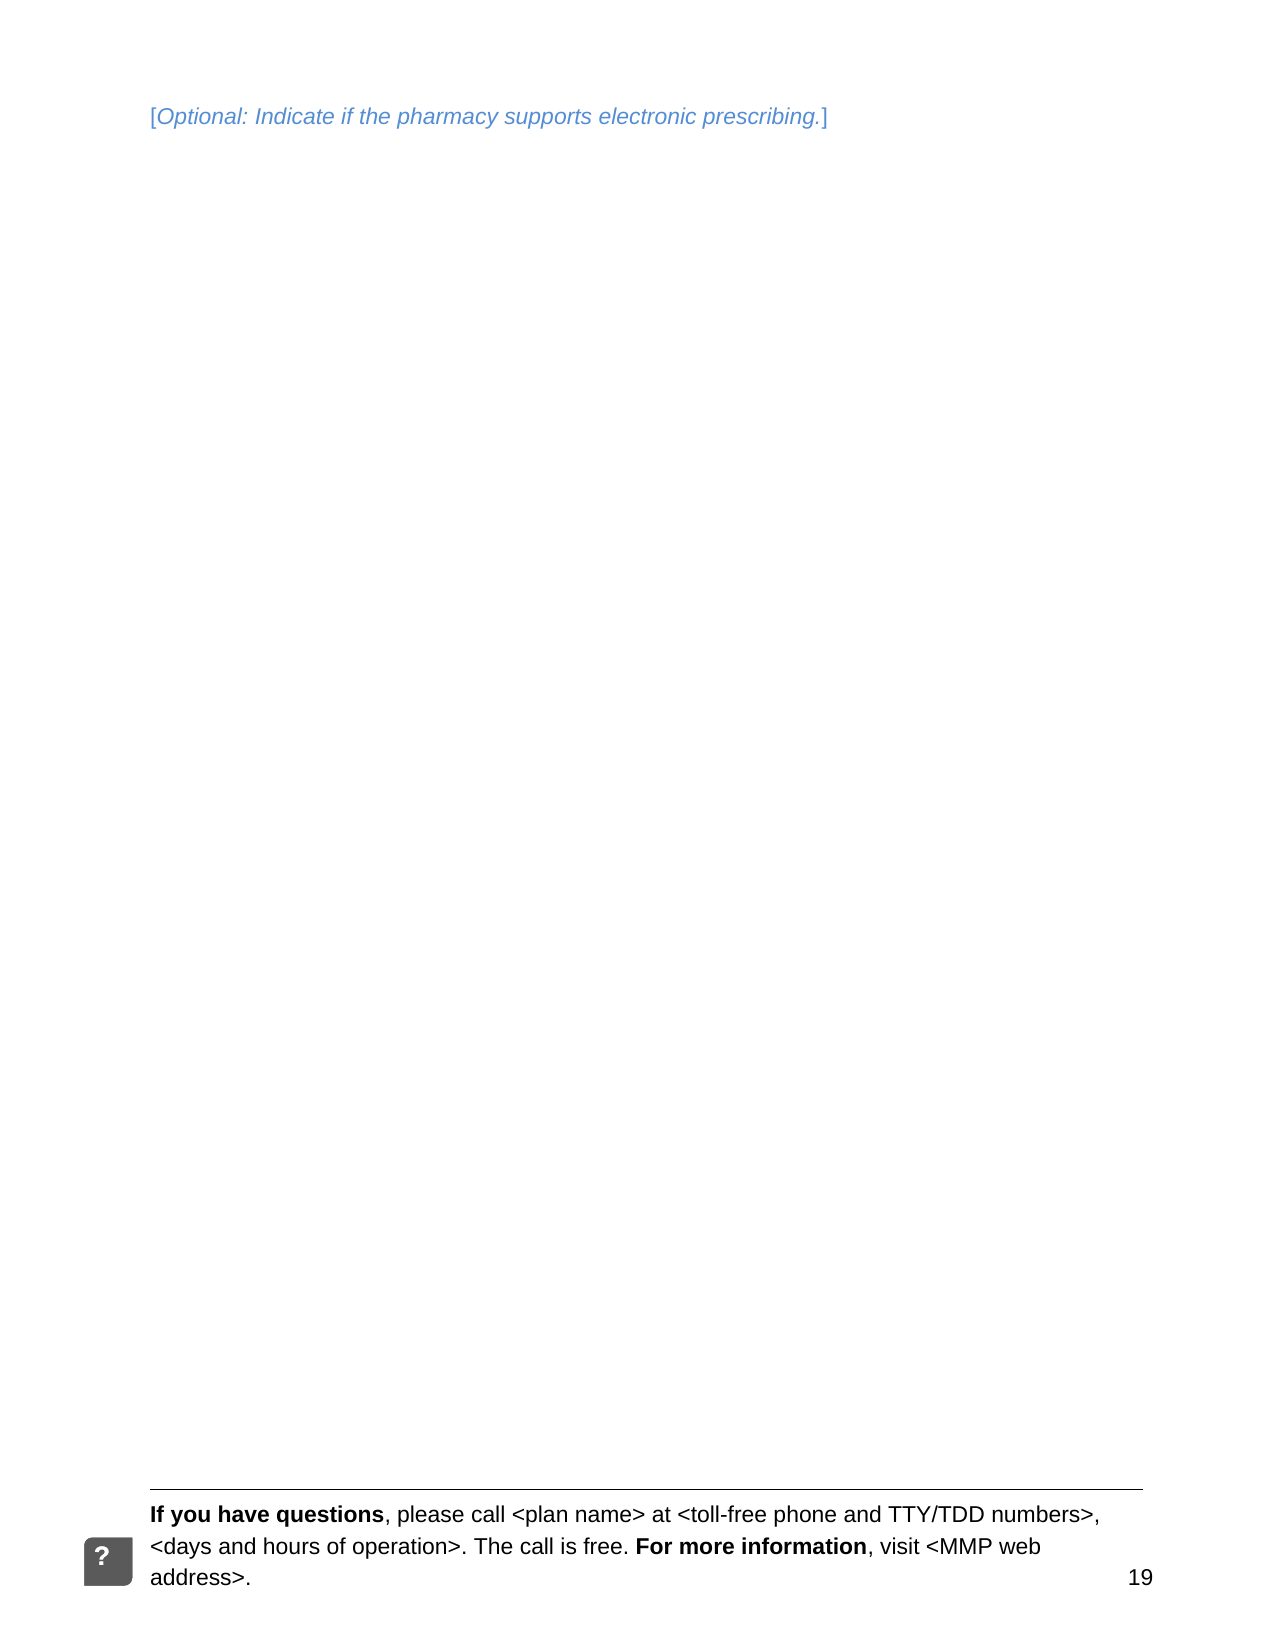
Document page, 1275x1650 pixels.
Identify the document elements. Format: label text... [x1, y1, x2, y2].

text [Optional: Indicate if the pharmacy supports electronic prescribing.] [150, 98, 1143, 131]
